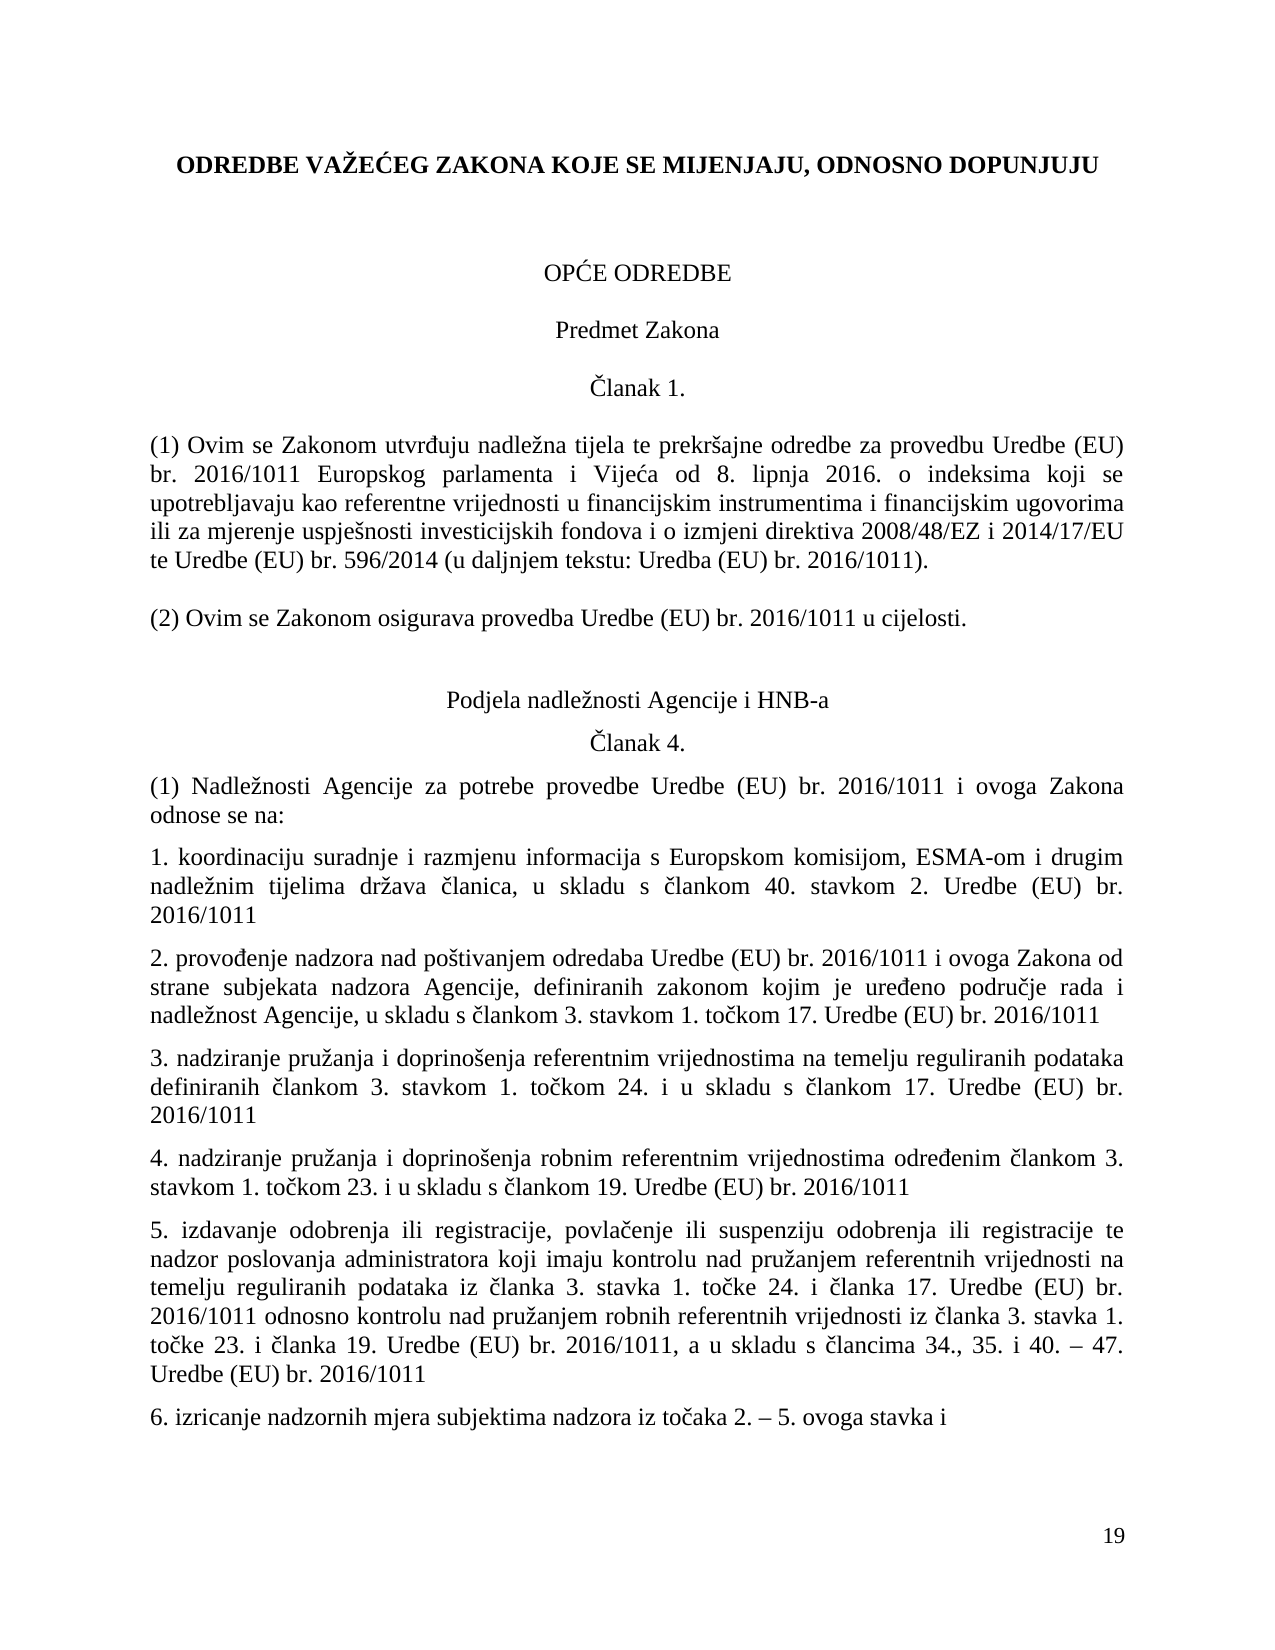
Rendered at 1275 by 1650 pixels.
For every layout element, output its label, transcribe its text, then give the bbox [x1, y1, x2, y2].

text ODREDBE VAŽEĆEG ZAKONA KOJE SE MIJENJAJU, ODNOSNO DOPUNJUJU [150, 150, 1125, 179]
text Predmet Zakona [150, 315, 1125, 344]
text 3. nadziranje pružanja i doprinošenja referentnim vrijednostima na temelju reguliranih podataka definiranih člankom 3. stavkom 1. točkom 24. i u skladu s člankom 17. Uredbe (EU) br. 2016/1011 [150, 1043, 1125, 1129]
text (1) Ovim se Zakonom utvrđuju nadležna tijela te prekršajne odredbe za provedbu Uredbe (EU) br. 2016/1011 Europskog parlamenta i Vijeća od 8. lipnja 2016. o indeksima koji se upotrebljavaju kao referentne vrijednosti u financijskim instrumentima i financijskim ugovorima ili za mjerenje uspješnosti investicijskih fondova i o izmjeni direktiva 2008/48/EZ i 2014/17/EU te Uredbe (EU) br. 596/2014 (u daljnjem tekstu: Uredba (EU) br. 2016/1011). [150, 430, 1125, 574]
text 1. koordinaciju suradnje i razmjenu informacija s Europskom komisijom, ESMA-om i drugim nadležnim tijelima država članica, u skladu s člankom 40. stavkom 2. Uredbe (EU) br. 2016/1011 [150, 842, 1125, 929]
text Članak 1. [150, 373, 1125, 401]
text 6. izricanje nadzornih mjera subjektima nadzora iz točaka 2. – 5. ovoga stavka i [150, 1402, 1125, 1430]
text Članak 4. [150, 728, 1125, 757]
text 5. izdavanje odobrenja ili registracije, povlačenje ili suspenziju odobrenja ili registracije te nadzor poslovanja administratora koji imaju kontrolu nad pružanjem referentnih vrijednosti na temelju reguliranih podataka iz članka 3. stavka 1. točke 24. i članka 17. Uredbe (EU) br. 2016/1011 odnosno kontrolu nad pružanjem robnih referentnih vrijednosti iz članka 3. stavka 1. točke 23. i članka 19. Uredbe (EU) br. 2016/1011, a u skladu s člancima 34., 35. i 40. – 47. Uredbe (EU) br. 2016/1011 [150, 1215, 1125, 1387]
text 2. provođenje nadzora nad poštivanjem odredaba Uredbe (EU) br. 2016/1011 i ovoga Zakona od strane subjekata nadzora Agencije, definiranih zakonom kojim je uređeno područje rada i nadležnost Agencije, u skladu s člankom 3. stavkom 1. točkom 17. Uredbe (EU) br. 2016/1011 [150, 943, 1125, 1029]
text Podjela nadležnosti Agencije i HNB-a [150, 685, 1125, 714]
text OPĆE ODREDBE [150, 258, 1125, 286]
text (2) Ovim se Zakonom osigurava provedba Uredbe (EU) br. 2016/1011 u cijelosti. [150, 603, 1125, 631]
text (1) Nadležnosti Agencije za potrebe provedbe Uredbe (EU) br. 2016/1011 i ovoga Zakona odnose se na: [150, 771, 1125, 828]
text 4. nadziranje pružanja i doprinošenja robnim referentnim vrijednostima određenim člankom 3. stavkom 1. točkom 23. i u skladu s člankom 19. Uredbe (EU) br. 2016/1011 [150, 1143, 1125, 1201]
